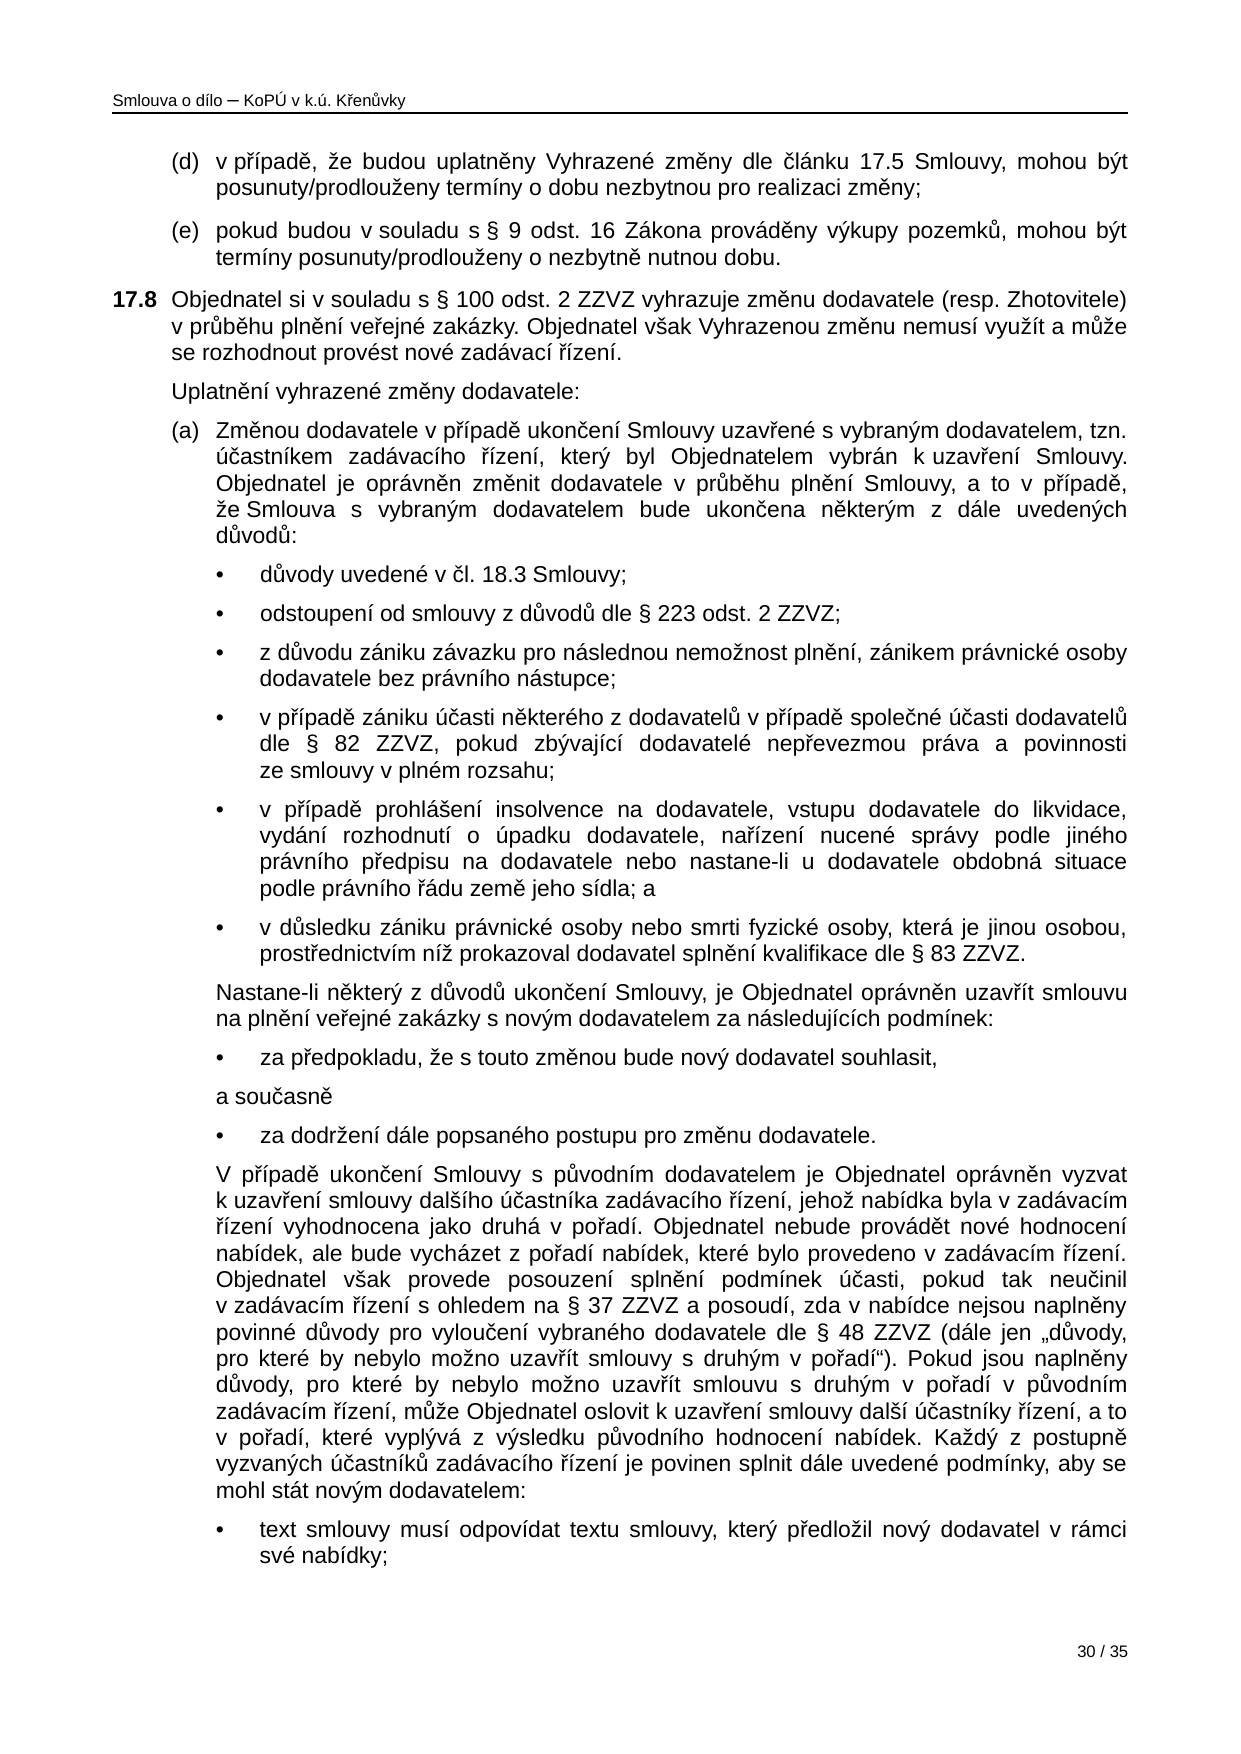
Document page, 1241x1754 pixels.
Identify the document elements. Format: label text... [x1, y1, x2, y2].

text • odstoupení od smlouvy z důvodů dle § 223 odst. 2 ZZVZ; [216, 600, 1128, 626]
list Změnou dodavatele v případě ukončení Smlouvy uzavřené s vybraným dodavatelem, tzn. účastníkem zadávacího řízení, který byl Objednatelem vybrán k uzavření Smlouvy. Objednatel je oprávněn změnit dodavatele v průběhu plnění Smlouvy, a to v případě, že Smlouva s vybraným dodavatelem bude ukončena některým z dále uvedených důvodů: [171, 417, 1128, 549]
text V případě ukončení Smlouvy s původním dodavatelem je Objednatel oprávněn vyzvat k uzavření smlouvy dalšího účastníka zadávacího řízení, jehož nabídka byla v zadávacím řízení vyhodnocena jako druhá v pořadí. Objednatel nebude provádět nové hodnocení nabídek, ale bude vycházet z pořadí nabídek, které bylo provedeno v zadávacím řízení. Objednatel však provede posouzení splnění podmínek účasti, pokud tak neučinil v zadávacím řízení s ohledem na § 37 ZZVZ a posoudí, zda v nabídce nejsou naplněny povinné důvody pro vyloučení vybraného dodavatele dle § 48 ZZVZ (dále jen „důvody, pro které by nebylo možno uzavřít smlouvy s druhým v pořadí“). Pokud jsou naplněny důvody, pro které by nebylo možno uzavřít smlouvu s druhým v pořadí v původním zadávacím řízení, může Objednatel oslovit k uzavření smlouvy další účastníky řízení, a to v pořadí, které vyplývá z výsledku původního hodnocení nabídek. Každý z postupně vyzvaných účastníků zadávacího řízení je povinen splnit dále uvedené podmínky, aby se mohl stát novým dodavatelem: [216, 1161, 1128, 1503]
text Objednatel si v souladu s § 100 odst. 2 ZZVZ vyhrazuje změnu dodavatele (resp. Zhotovitele) v průběhu plnění veřejné zakázky. Objednatel však Vyhrazenou změnu nemusí využít a může se rozhodnout provést nové zadávací řízení. [112, 286, 1128, 366]
text • v důsledku zániku právnické osoby nebo smrti fyzické osoby, která je jinou osobou, prostřednictvím níž prokazoval dodavatel splnění kvalifikace dle § 83 ZZVZ. [216, 913, 1128, 966]
text • důvody uvedené v čl. 18.3 Smlouvy; [216, 561, 1128, 587]
list v případě, že budou uplatněny Vyhrazené změny dle článku 17.5 Smlouvy, mohou být posunuty/prodlouženy termíny o dobu nezbytnou pro realizaci změny; [171, 148, 1128, 200]
text a současně [186, 1083, 1128, 1109]
list pokud budou v souladu s § 9 odst. 16 Zákona prováděny výkupy pozemků, mohou být termíny posunuty/prodlouženy o nezbytně nutnou dobu. [171, 217, 1128, 270]
text • za předpokladu, že s touto změnou bude nový dodavatel souhlasit, [216, 1044, 1128, 1070]
text • v případě prohlášení insolvence na dodavatele, vstupu dodavatele do likvidace, vydání rozhodnutí o úpadku dodavatele, nařízení nucené správy podle jiného právního předpisu na dodavatele nebo nastane-li u dodavatele obdobná situace podle právního řádu země jeho sídla; a [216, 796, 1128, 901]
text • text smlouvy musí odpovídat textu smlouvy, který předložil nový dodavatel v rámci své nabídky; [216, 1516, 1128, 1568]
text • za dodržení dále popsaného postupu pro změnu dodavatele. [216, 1122, 1128, 1148]
text • z důvodu zániku závazku pro následnou nemožnost plnění, zánikem právnické osoby dodavatele bez právního nástupce; [216, 639, 1128, 692]
text Nastane-li některý z důvodů ukončení Smlouvy, je Objednatel oprávněn uzavřít smlouvu na plnění veřejné zakázky s novým dodavatelem za následujících podmínek: [216, 979, 1128, 1031]
text • v případě zániku účasti některého z dodavatelů v případě společné účasti dodavatelů dle § 82 ZZVZ, pokud zbývající dodavatelé nepřevezmou práva a povinnosti ze smlouvy v plném rozsahu; [216, 704, 1128, 783]
list Uplatnění vyhrazené změny dodavatele: [112, 378, 1128, 404]
